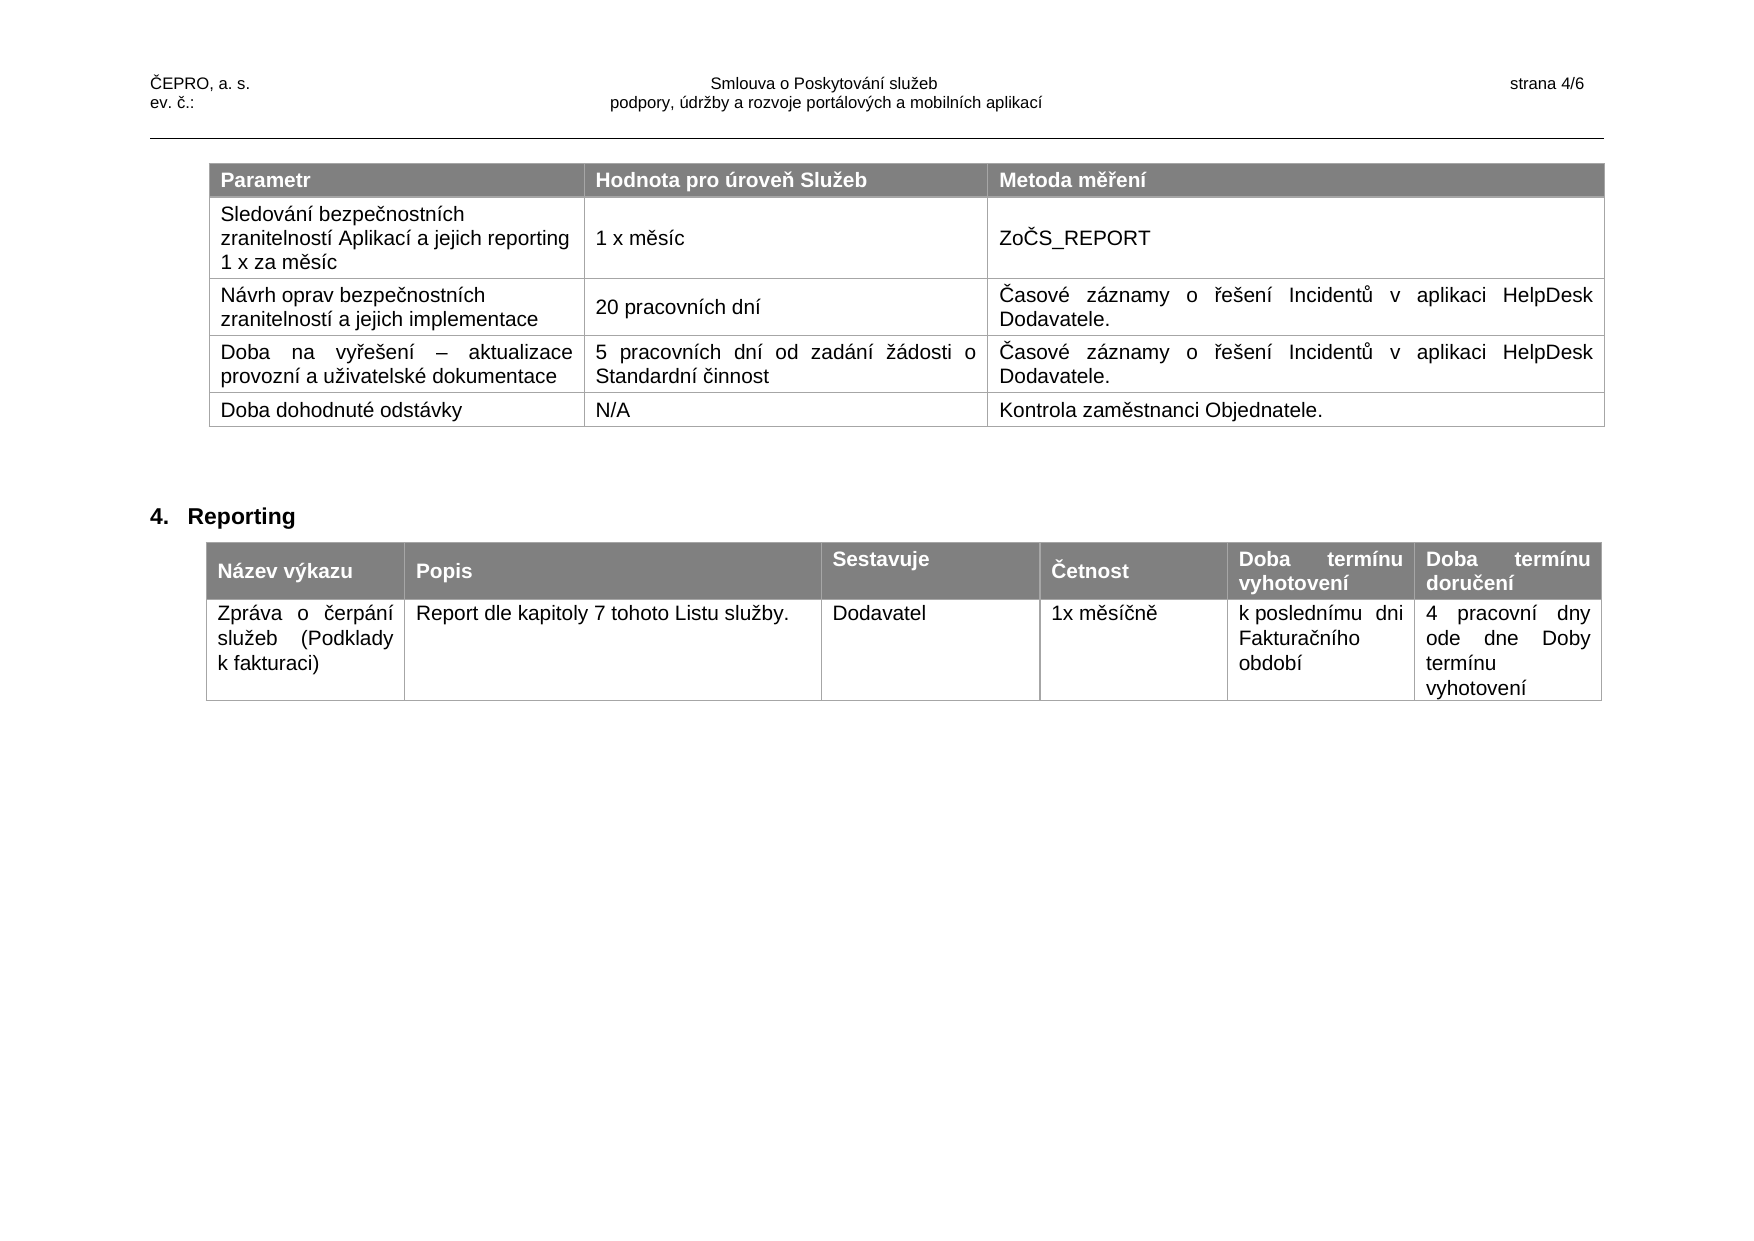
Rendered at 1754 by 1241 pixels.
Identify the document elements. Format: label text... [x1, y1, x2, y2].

table_header Parametr [210, 164, 584, 196]
table_header Doba termínu doručení [1415, 543, 1601, 599]
table_cell 1 x měsíc [585, 198, 987, 278]
table_header Hodnota pro úroveň Služeb [585, 164, 987, 196]
table_cell Report dle kapitoly 7 tohoto Listu služby. [405, 600, 821, 700]
table_header Popis [405, 543, 821, 599]
table_header Metoda měření [988, 164, 1604, 196]
table_cell 4 pracovní dny ode dne Doby termínu vyhotovení [1415, 600, 1601, 700]
table_cell Kontrola zaměstnanci Objednatele. [988, 393, 1604, 426]
table_header Sestavuje [822, 543, 1039, 599]
table_cell k poslednímu dni Fakturačního období [1228, 600, 1414, 700]
list Reporting [150, 503, 1604, 529]
table_header Název výkazu [207, 543, 404, 599]
table_header Doba termínu vyhotovení [1228, 543, 1414, 599]
table_cell Návrh oprav bezpečnostních zranitelností a jejich implementace [210, 279, 584, 335]
table_header Četnost [1041, 543, 1227, 599]
table_cell 1x měsíčně [1041, 600, 1227, 700]
table_cell 20 pracovních dní [585, 279, 987, 335]
table_cell N/A [585, 393, 987, 426]
table_cell Doba na vyřešení – aktualizace provozní a uživatelské dokumentace [210, 336, 584, 392]
table_cell Časové záznamy o řešení Incidentů v aplikaci HelpDesk Dodavatele. [988, 336, 1604, 392]
table_cell Dodavatel [822, 600, 1039, 700]
table_cell ZoČS_REPORT [988, 198, 1604, 278]
table_cell Sledování bezpečnostních zranitelností Aplikací a jejich reporting 1 x za měsíc [210, 198, 584, 278]
table_cell Doba dohodnuté odstávky [210, 393, 584, 426]
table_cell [988, 279, 1604, 335]
table_cell Zpráva o čerpání služeb (Podklady k fakturaci) [207, 600, 404, 700]
table_cell 5 pracovních dní od zadání žádosti o Standardní činnost [585, 336, 987, 392]
